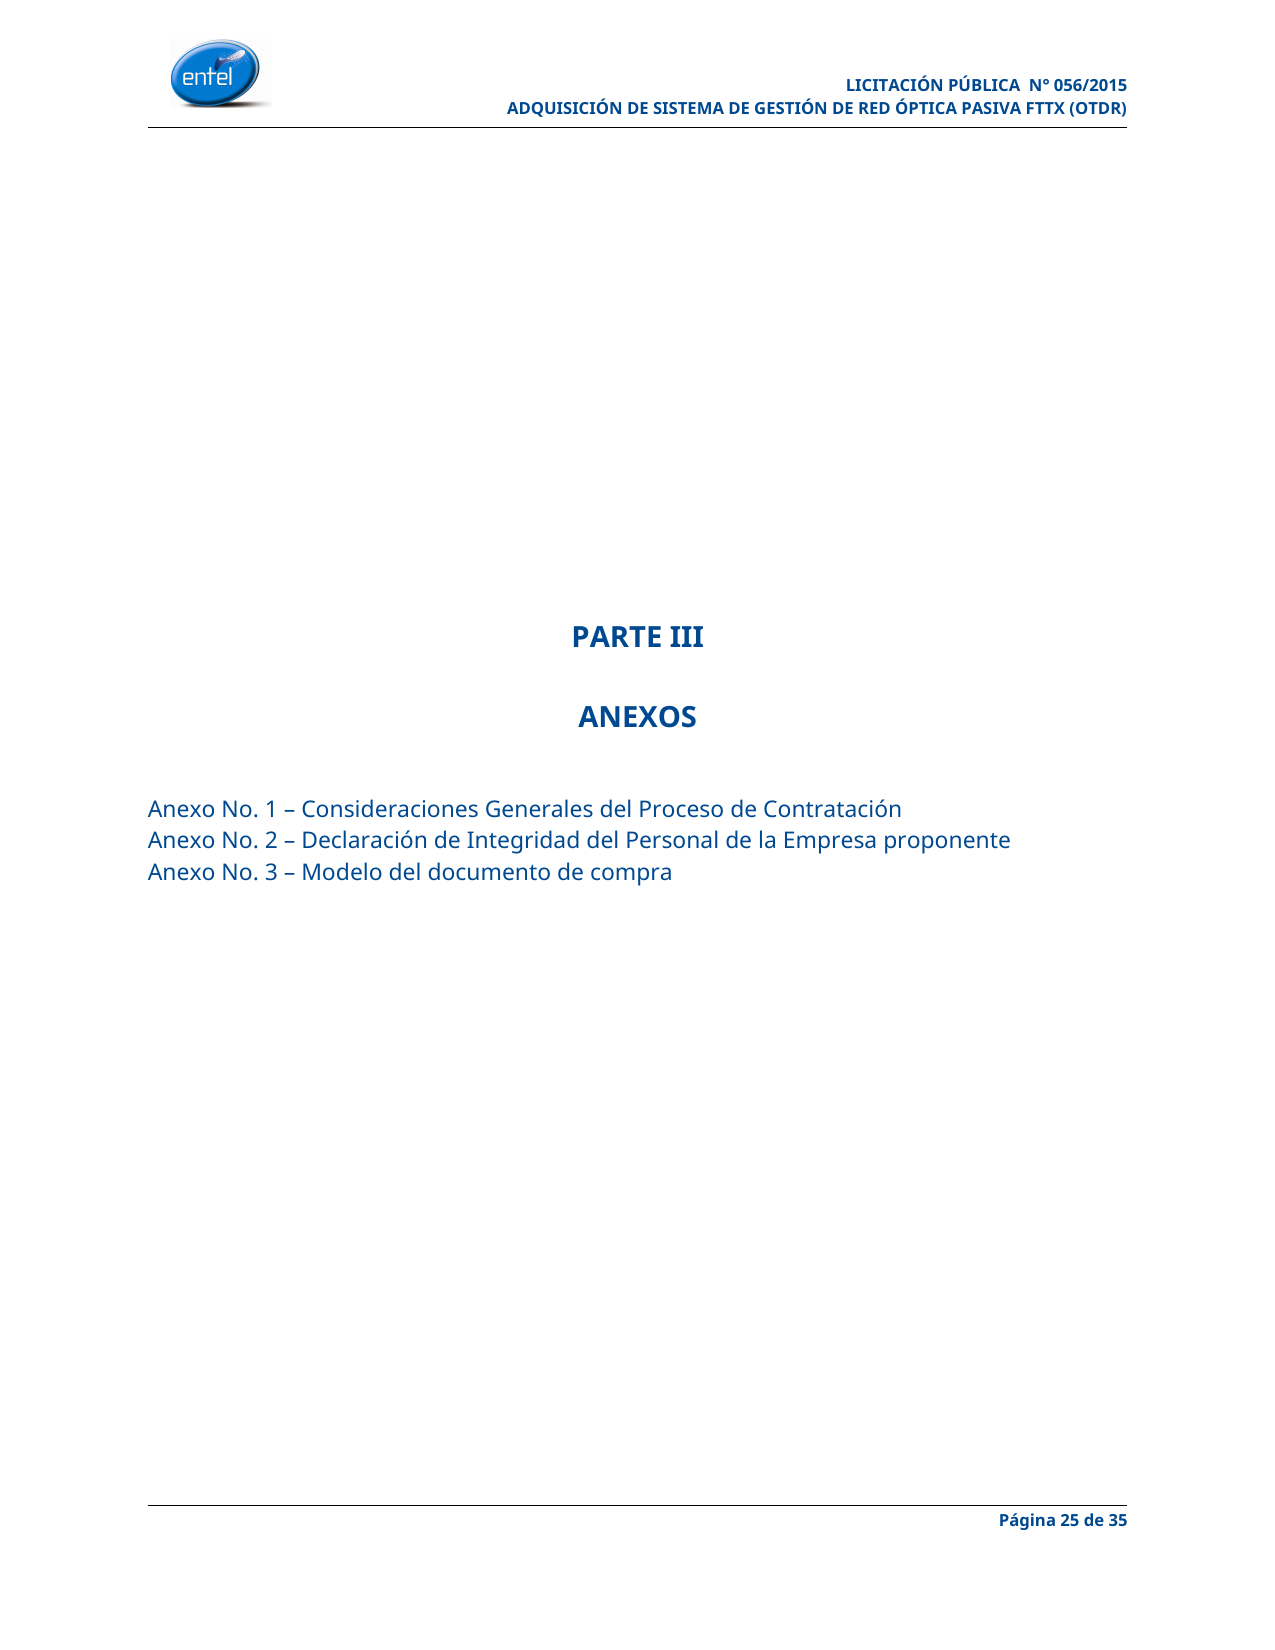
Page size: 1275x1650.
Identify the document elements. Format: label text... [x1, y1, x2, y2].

subtitle PARTE III [148, 616, 1127, 656]
text Anexo No. 2 – Declaración de Integridad del Personal de la Empresa proponente [148, 824, 1127, 856]
text Anexo No. 3 – Modelo del documento de compra [148, 856, 1127, 887]
picture [170, 39, 273, 108]
text ANEXOS [148, 696, 1127, 736]
text Anexo No. 1 – Consideraciones Generales del Proceso de Contratación [148, 793, 1127, 824]
